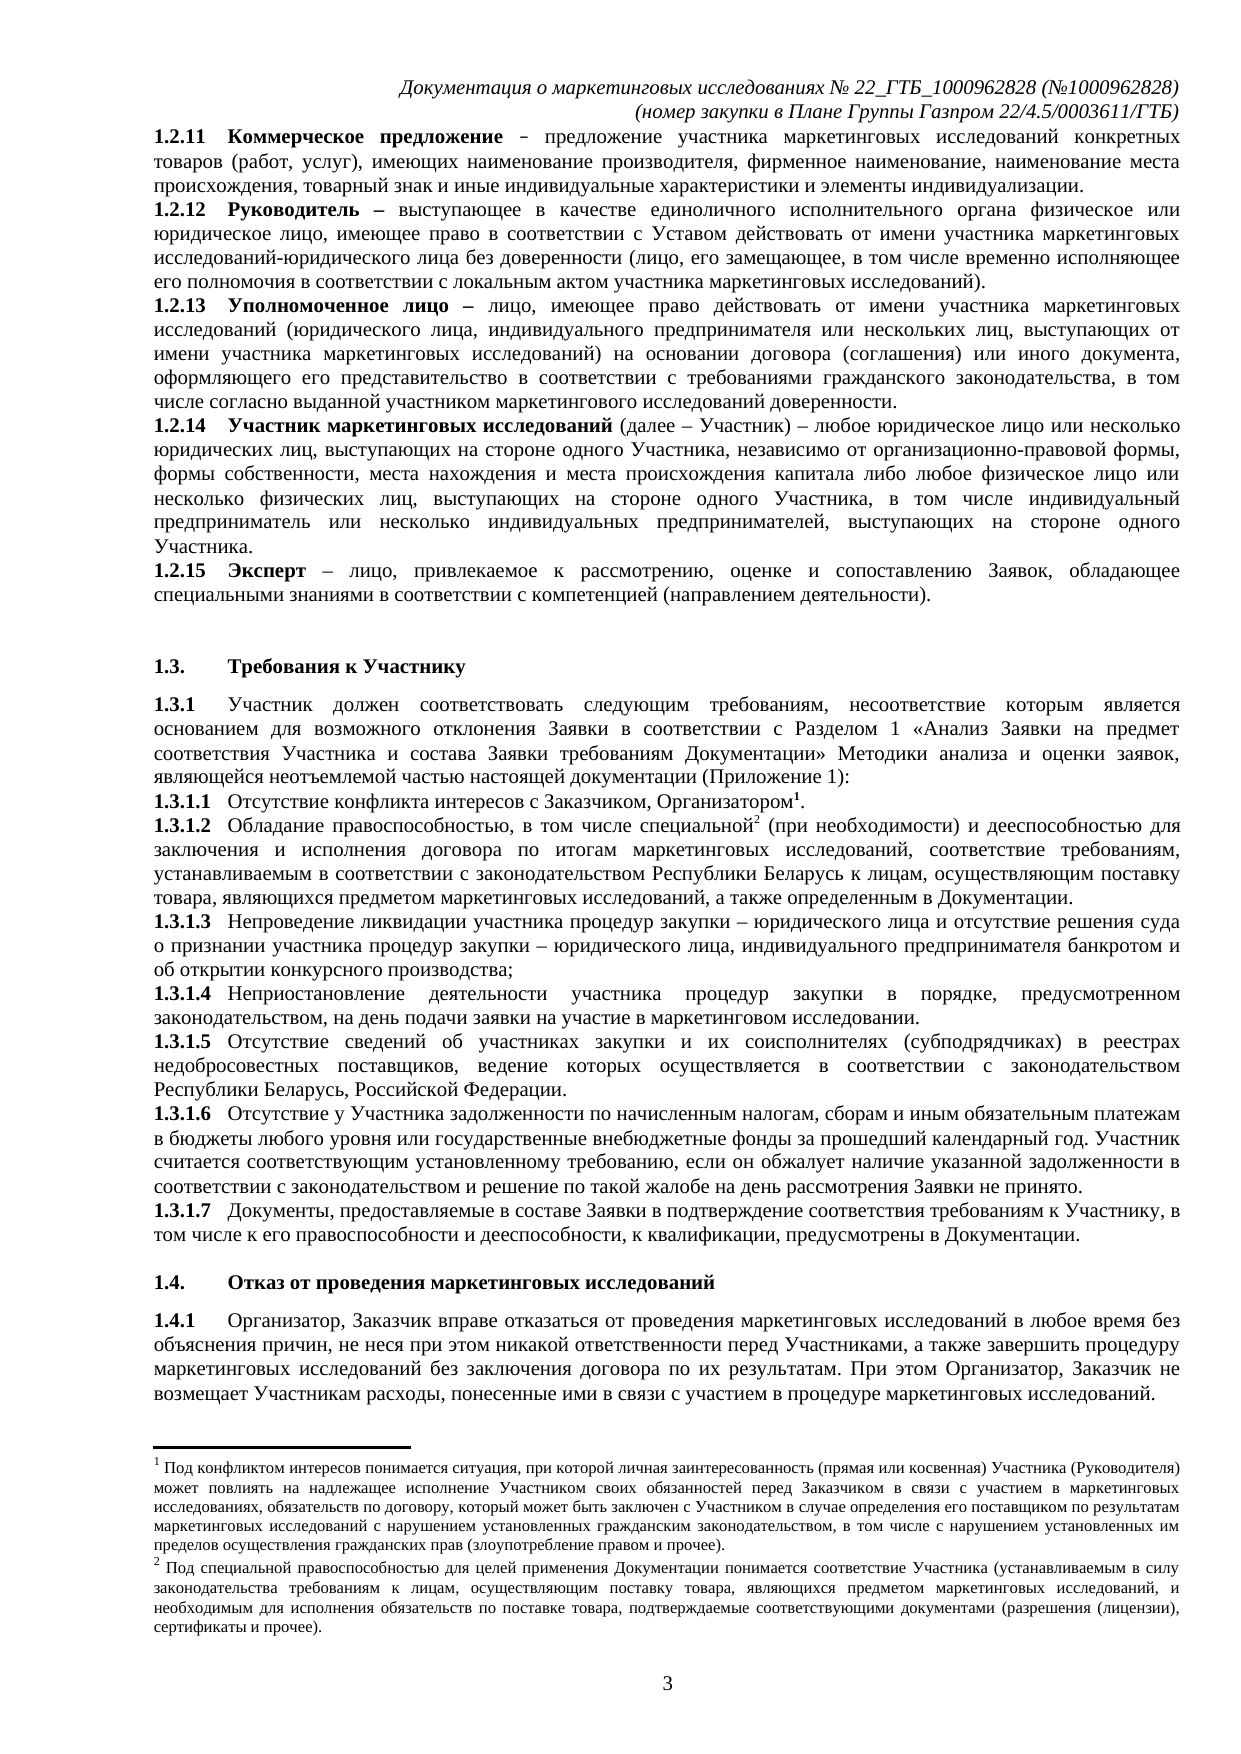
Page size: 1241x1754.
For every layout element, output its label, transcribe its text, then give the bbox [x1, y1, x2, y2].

list Руководитель – выступающее в качестве единоличного исполнительного органа физическое или юридическое лицо, имеющее право в соответствии с Уставом действовать от имени участника маркетинговых исследований-юридического лица без доверенности (лицо, его замещающее, в том числе временно исполняющее его полномочия в соответствии с локальным актом участника маркетинговых исследований). [153, 197, 1181, 293]
list Непроведение ликвидации участника процедур закупки – юридического лица и отсутствие решения суда о признании участника процедур закупки – юридического лица, индивидуального предпринимателя банкротом и об открытии конкурсного производства; [153, 909, 1181, 981]
list Отсутствие конфликта интересов с Заказчиком, Организатором. [153, 788, 1181, 813]
list Участник должен соответствовать следующим требованиям, несоответствие которым является основанием для возможного отклонения Заявки в соответствии с Разделом 1 «Анализ Заявки на предмет соответствия Участника и состава Заявки требованиям Документации» Методики анализа и оценки заявок, являющейся неотъемлемой частью настоящей документации (Приложение 1): [153, 692, 1181, 788]
list Отсутствие у Участника задолженности по начисленным налогам, сборам и иным обязательным платежам в бюджеты любого уровня или государственные внебюджетные фонды за прошедший календарный год. Участник считается соответствующим установленному требованию, если он обжалует наличие указанной задолженности в соответствии с законодательством и решение по такой жалобе на день рассмотрения Заявки не принято. [153, 1101, 1181, 1198]
list Обладание правоспособностью, в том числе специальной (при необходимости) и дееспособностью для заключения и исполнения договора по итогам маркетинговых исследований, соответствие требованиям, устанавливаемым в соответствии с законодательством Республики Беларусь к лицам, осуществляющим поставку товара, являющихся предметом маркетинговых исследований, а также определенным в Документации. [153, 813, 1181, 909]
list Организатор, Заказчик вправе отказаться от проведения маркетинговых исследований в любое время без объяснения причин, не неся при этом никакой ответственности перед Участниками, а также завершить процедуру маркетинговых исследований без заключения договора по их результатам. При этом Организатор, Заказчик не возмещает Участникам расходы, понесенные ими в связи с участием в процедуре маркетинговых исследований. [153, 1308, 1181, 1404]
list Коммерческое предложение – предложение участника маркетинговых исследований конкретных товаров (работ, услуг), имеющих наименование производителя, фирменное наименование, наименование места происхождения, товарный знак и иные индивидуальные характеристики и элементы индивидуализации. [153, 123, 1181, 197]
list Участник маркетинговых исследований (далее – Участник) – любое юридическое лицо или несколько юридических лиц, выступающих на стороне одного Участника, независимо от организационно-правовой формы, формы собственности, места нахождения и места происхождения капитала либо любое физическое лицо или несколько физических лиц, выступающих на стороне одного Участника, в том числе индивидуальный предприниматель или несколько индивидуальных предпринимателей, выступающих на стороне одного Участника. [153, 413, 1181, 558]
list Эксперт – лицо, привлекаемое к рассмотрению, оценке и сопоставлению Заявок, обладающее специальными знаниями в соответствии с компетенцией (направлением деятельности). [153, 558, 1181, 606]
list Отсутствие сведений об участниках закупки и их соисполнителях (субподрядчиках) в реестрах недобросовестных поставщиков, ведение которых осуществляется в соответствии с законодательством Республики Беларусь, Российской Федерации. [153, 1029, 1181, 1101]
list Документы, предоставляемые в составе Заявки в подтверждение соответствия требованиям к Участнику, в том числе к его правоспособности и дееспособности, к квалификации, предусмотрены в Документации. [153, 1198, 1181, 1246]
list Уполномоченное лицо – лицо, имеющее право действовать от имени участника маркетинговых исследований (юридического лица, индивидуального предпринимателя или нескольких лиц, выступающих от имени участника маркетинговых исследований) на основании договора (соглашения) или иного документа, оформляющего его представительство в соответствии с требованиями гражданского законодательства, в том числе согласно выданной участником маркетингового исследований доверенности. [153, 293, 1181, 413]
list Отказ от проведения маркетинговых исследований [153, 1270, 1181, 1294]
list Требования к Участнику [153, 654, 1181, 678]
list Неприостановление деятельности участника процедур закупки в порядке, предусмотренном законодательством, на день подачи заявки на участие в маркетинговом исследовании. [153, 981, 1181, 1029]
